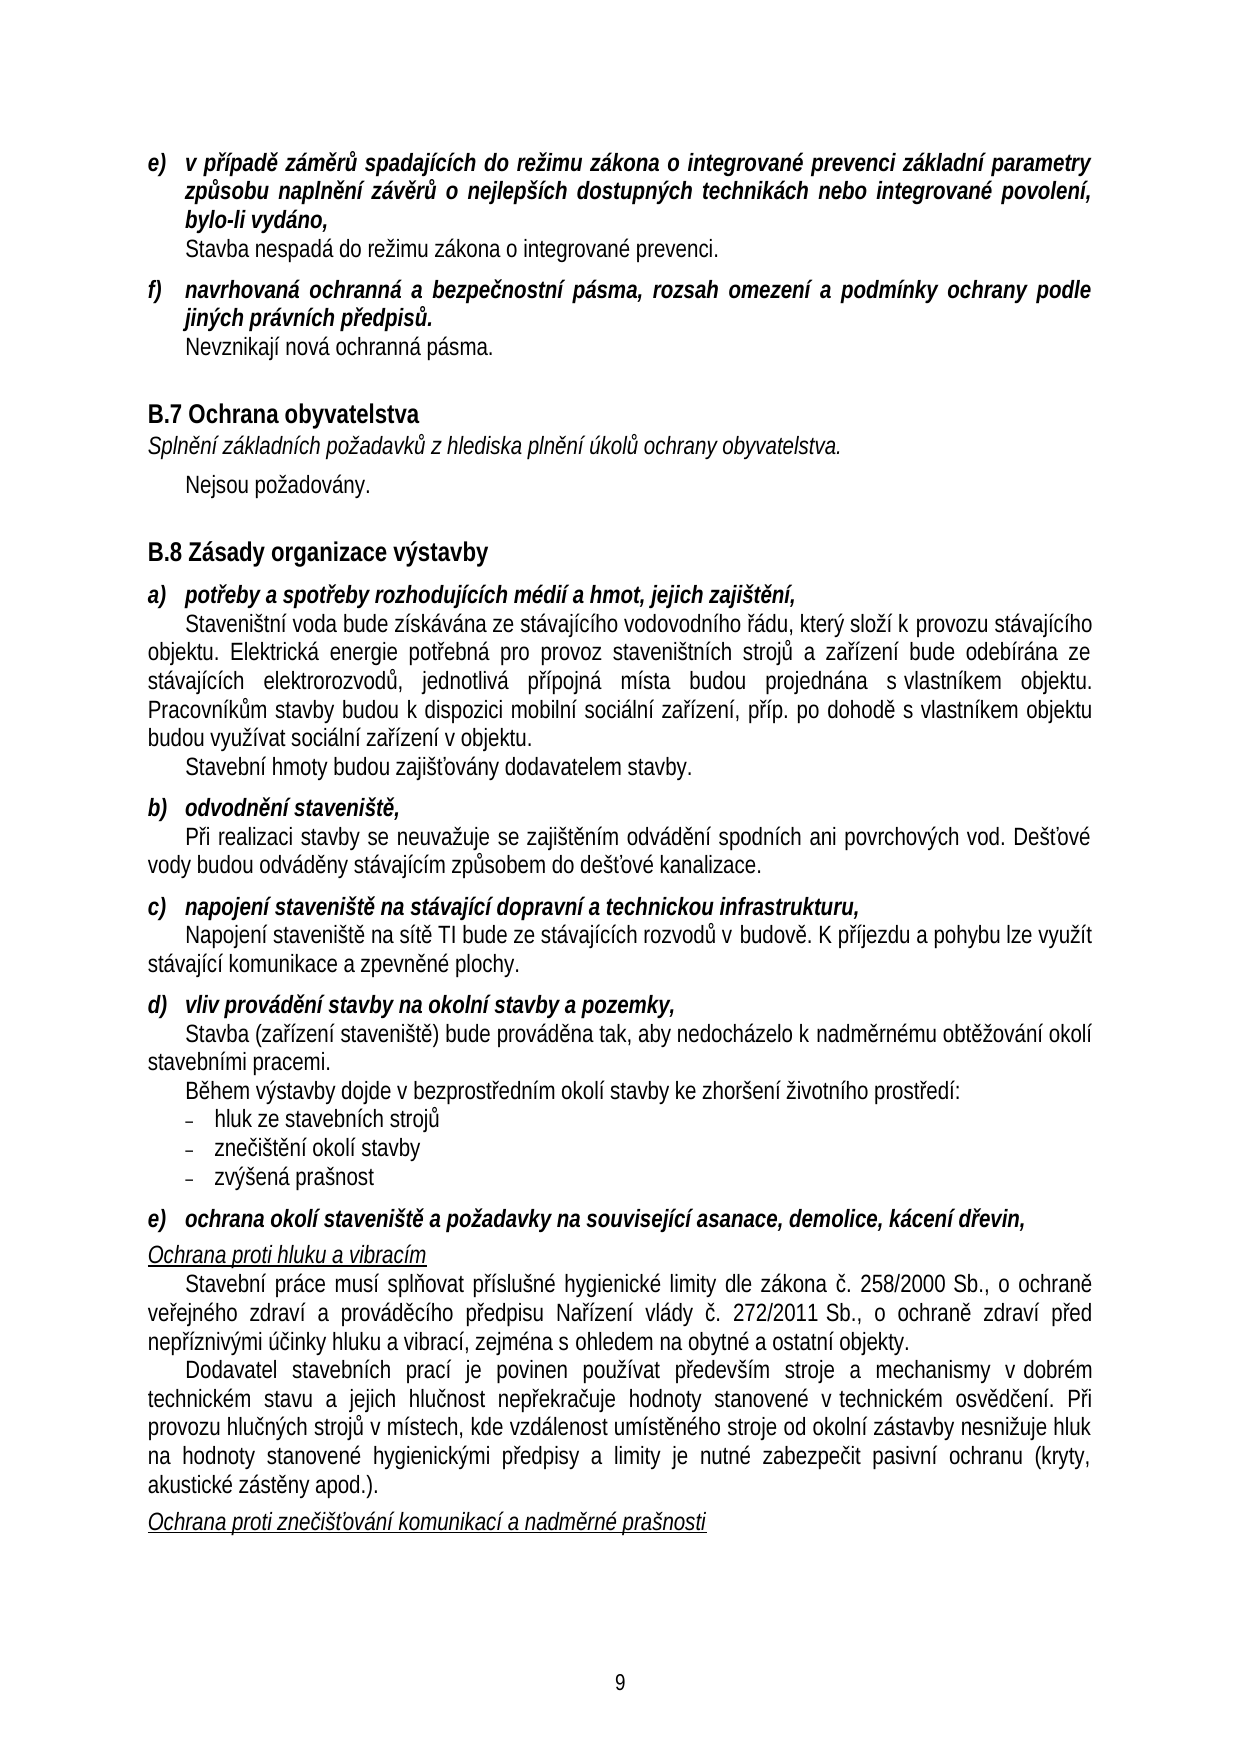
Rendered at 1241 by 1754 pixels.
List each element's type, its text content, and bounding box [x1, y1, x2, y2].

text Stavební hmoty budou zajišťovány dodavatelem stavby. [148, 752, 1093, 781]
text B.8 Zásady organizace výstavby [148, 536, 1093, 567]
list znečištění okolí stavby [185, 1133, 1093, 1162]
text Během výstavby dojde v bezprostředním okolí stavby ke zhoršení životního prostředí: [148, 1076, 1093, 1104]
text B.7 Ochrana obyvatelstva [148, 398, 1093, 429]
text Stavební práce musí splňovat příslušné hygienické limity dle zákona č. 258/2000 Sb., o ochraně veřejného zdraví a prováděcího předpisu Nařízení vlády č. 272/2011 Sb., o ochraně zdraví před nepříznivými účinky hluku a vibrací, zejména s ohledem na obytné a ostatní objekty. [148, 1269, 1093, 1355]
text Nevznikají nová ochranná pásma. [148, 332, 1093, 361]
list odvodnění staveniště, [148, 793, 1093, 822]
list potřeby a spotřeby rozhodujících médií a hmot, jejich zajištění, [148, 580, 1093, 609]
list v případě záměrů spadajících do režimu zákona o integrované prevenci základní parametry způsobu naplnění závěrů o nejlepších dostupných technikách nebo integrované povolení, bylo-li vydáno, [148, 148, 1093, 233]
text Splnění základních požadavků z hlediska plnění úkolů ochrany obyvatelstva. [148, 431, 1093, 460]
text Při realizaci stavby se neuvažuje se zajištěním odvádění spodních ani povrchových vod. Dešťové vody budou odváděny stávajícím způsobem do dešťové kanalizace. [148, 822, 1093, 879]
list navrhovaná ochranná a bezpečnostní pásma, rozsah omezení a podmínky ochrany podle jiných právních předpisů. [148, 275, 1093, 332]
text Nejsou požadovány. [148, 470, 1093, 499]
list hluk ze stavebních strojů [185, 1104, 1093, 1133]
text Stavba (zařízení staveniště) bude prováděna tak, aby nedocházelo k nadměrnému obtěžování okolí stavebními pracemi. [148, 1018, 1093, 1076]
text Staveništní voda bude získávána ze stávajícího vodovodního řádu, který složí k provozu stávajícího objektu. Elektrická energie potřebná pro provoz staveništních strojů a zařízení bude odebírána ze stávajících elektrorozvodů, jednotlivá přípojná místa budou projednána s vlastníkem objektu. Pracovníkům stavby budou k dispozici mobilní sociální zařízení, příp. po dohodě s vlastníkem objektu budou využívat sociální zařízení v objektu. [148, 609, 1093, 752]
text Stavba nespadá do režimu zákona o integrované prevenci. [148, 233, 1093, 262]
text Ochrana proti hluku a vibracím [148, 1241, 1093, 1269]
list ochrana okolí staveniště a požadavky na související asanace, demolice, kácení dřevin, [148, 1203, 1093, 1232]
list napojení staveniště na stávající dopravní a technickou infrastrukturu, [148, 891, 1093, 920]
text Ochrana proti znečišťování komunikací a nadměrné prašnosti [148, 1507, 1093, 1535]
list zvýšená prašnost [185, 1162, 1093, 1191]
text Napojení staveniště na sítě TI bude ze stávajících rozvodů v budově. K příjezdu a pohybu lze využít stávající komunikace a zpevněné plochy. [148, 920, 1093, 977]
text Dodavatel stavebních prací je povinen používat především stroje a mechanismy v dobrém technickém stavu a jejich hlučnost nepřekračuje hodnoty stanovené v technickém osvědčení. Při provozu hlučných strojů v místech, kde vzdálenost umístěného stroje od okolní zástavby nesnižuje hluk na hodnoty stanovené hygienickými předpisy a limity je nutné zabezpečit pasivní ochranu (kryty, akustické zástěny apod.). [148, 1355, 1093, 1498]
list vliv provádění stavby na okolní stavby a pozemky, [148, 990, 1093, 1018]
